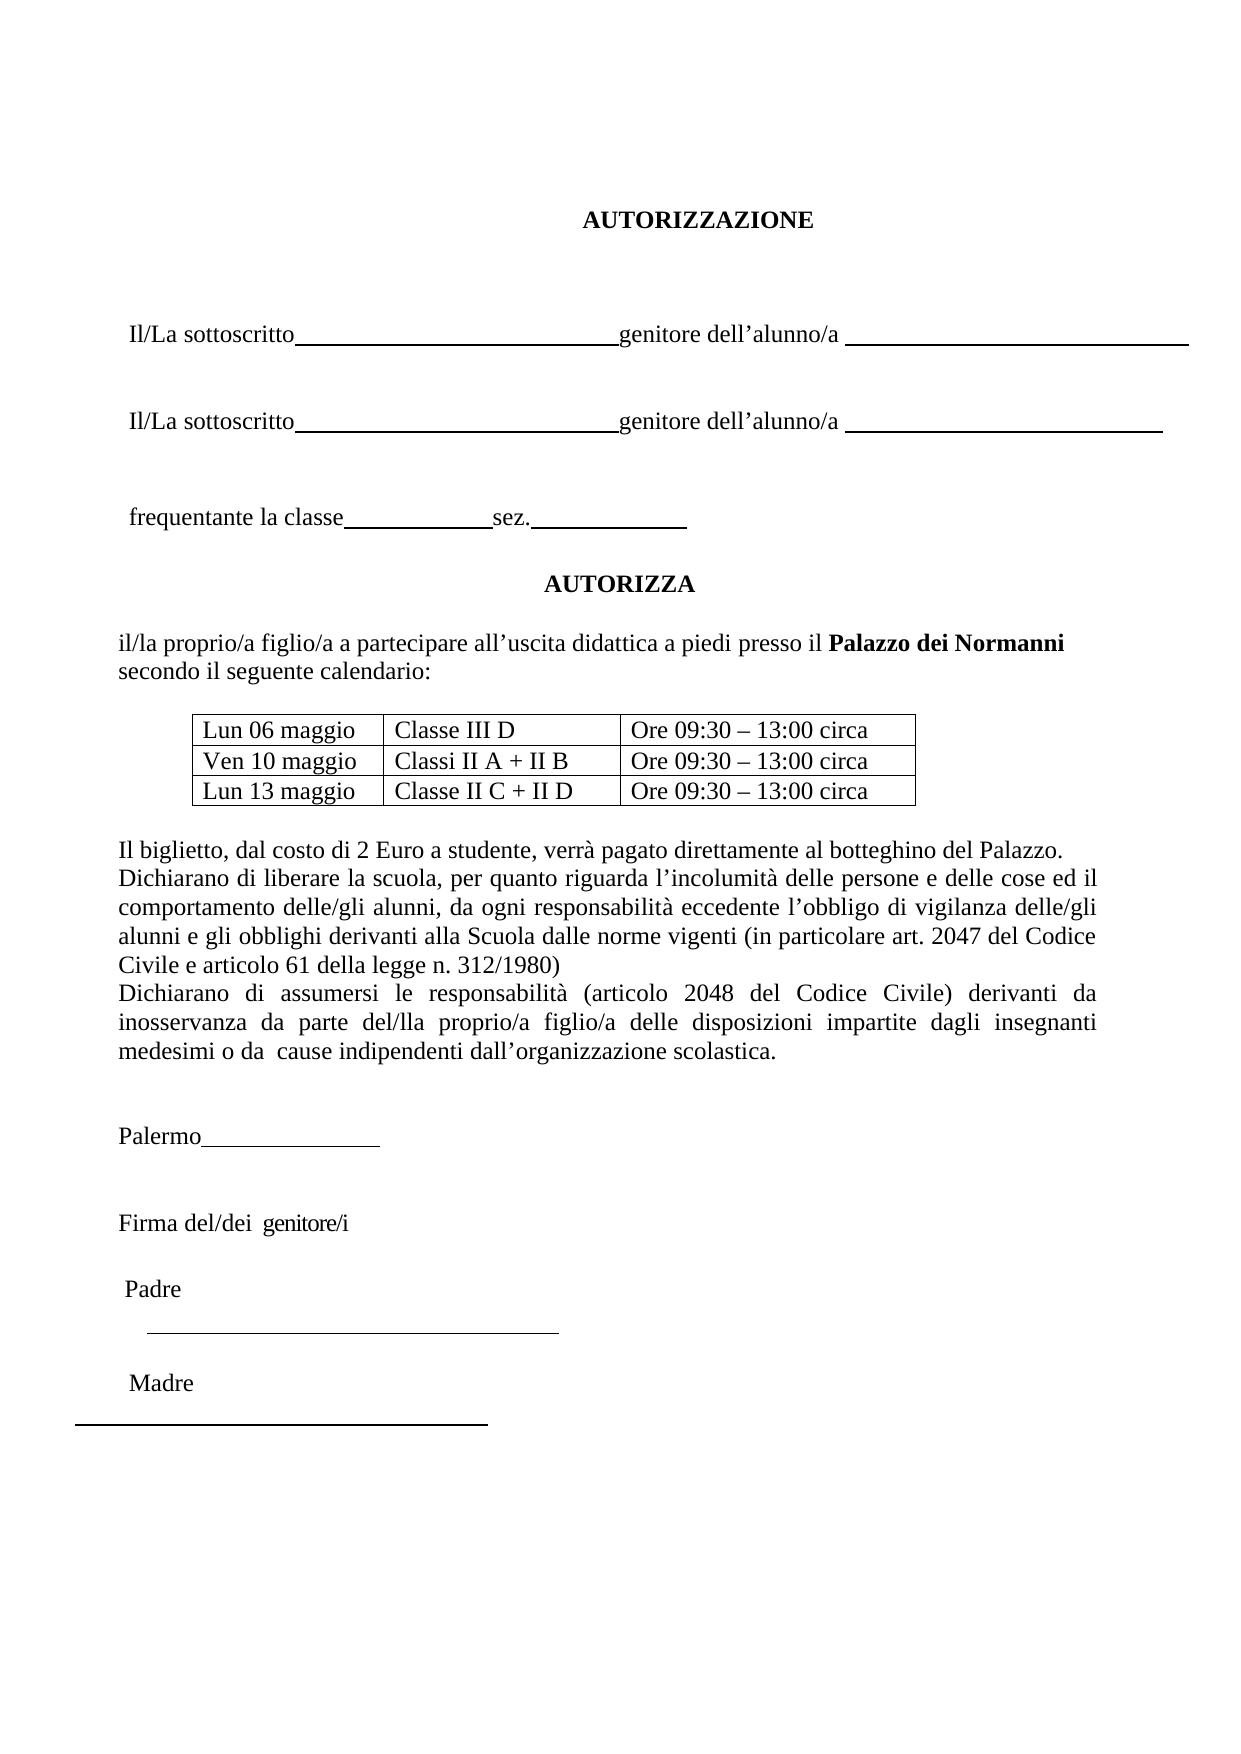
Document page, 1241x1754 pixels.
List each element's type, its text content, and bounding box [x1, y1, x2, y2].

text Madre [128, 1368, 1122, 1396]
table_cell Ore 09:30 – 13:00 circa [621, 746, 915, 775]
text Dichiarano di assumersi le responsabilità (articolo 2048 del Codice Civile) derivanti da inosservanza da parte del/lla proprio/a figlio/a delle disposizioni impartite dagli insegnanti medesimi o da cause indipendenti dall’organizzazione scolastica. [118, 978, 1097, 1065]
table_cell Lun 13 maggio [193, 776, 383, 805]
table_header Lun 06 maggio [193, 715, 383, 745]
text Il biglietto, dal costo di 2 Euro a studente, verrà pagato direttamente al botteghino del Palazzo. [118, 835, 1122, 863]
text Palermo [118, 1121, 1122, 1150]
table_cell Classi II A + II B [384, 746, 620, 775]
table_header Classe III D [384, 715, 620, 745]
text AUTORIZZAZIONE [274, 205, 1122, 234]
text il/la proprio/a figlio/a a partecipare all’uscita didattica a piedi presso il Palazzo dei Normanni secondo il seguente calendario: [118, 628, 1122, 685]
table_cell Classe II C + II D [384, 776, 620, 805]
table_cell Ore 09:30 – 13:00 circa [621, 776, 915, 805]
text Padre [118, 1274, 308, 1303]
table_header Ore 09:30 – 13:00 circa [621, 715, 915, 745]
text Dichiarano di liberare la scuola, per quanto riguarda l’incolumità delle persone e delle cose ed il comportamento delle/gli alunni, da ogni responsabilità eccedente l’obbligo di vigilanza delle/gli alunni e gli obblighi derivanti alla Scuola dalle norme vigenti (in particolare art. 2047 del Codice Civile e articolo 61 della legge n. 312/1980) [118, 863, 1098, 978]
table_cell Ven 10 maggio [193, 746, 383, 775]
text AUTORIZZA [277, 569, 962, 598]
text Il/La sottoscritto genitore dell’alunno/a [128, 319, 1122, 348]
text Firma del/dei genitore/i [118, 1208, 1093, 1236]
text Il/La sottoscritto genitore dell’alunno/a [128, 406, 1122, 435]
text frequentante la classe sez. [128, 502, 1122, 531]
